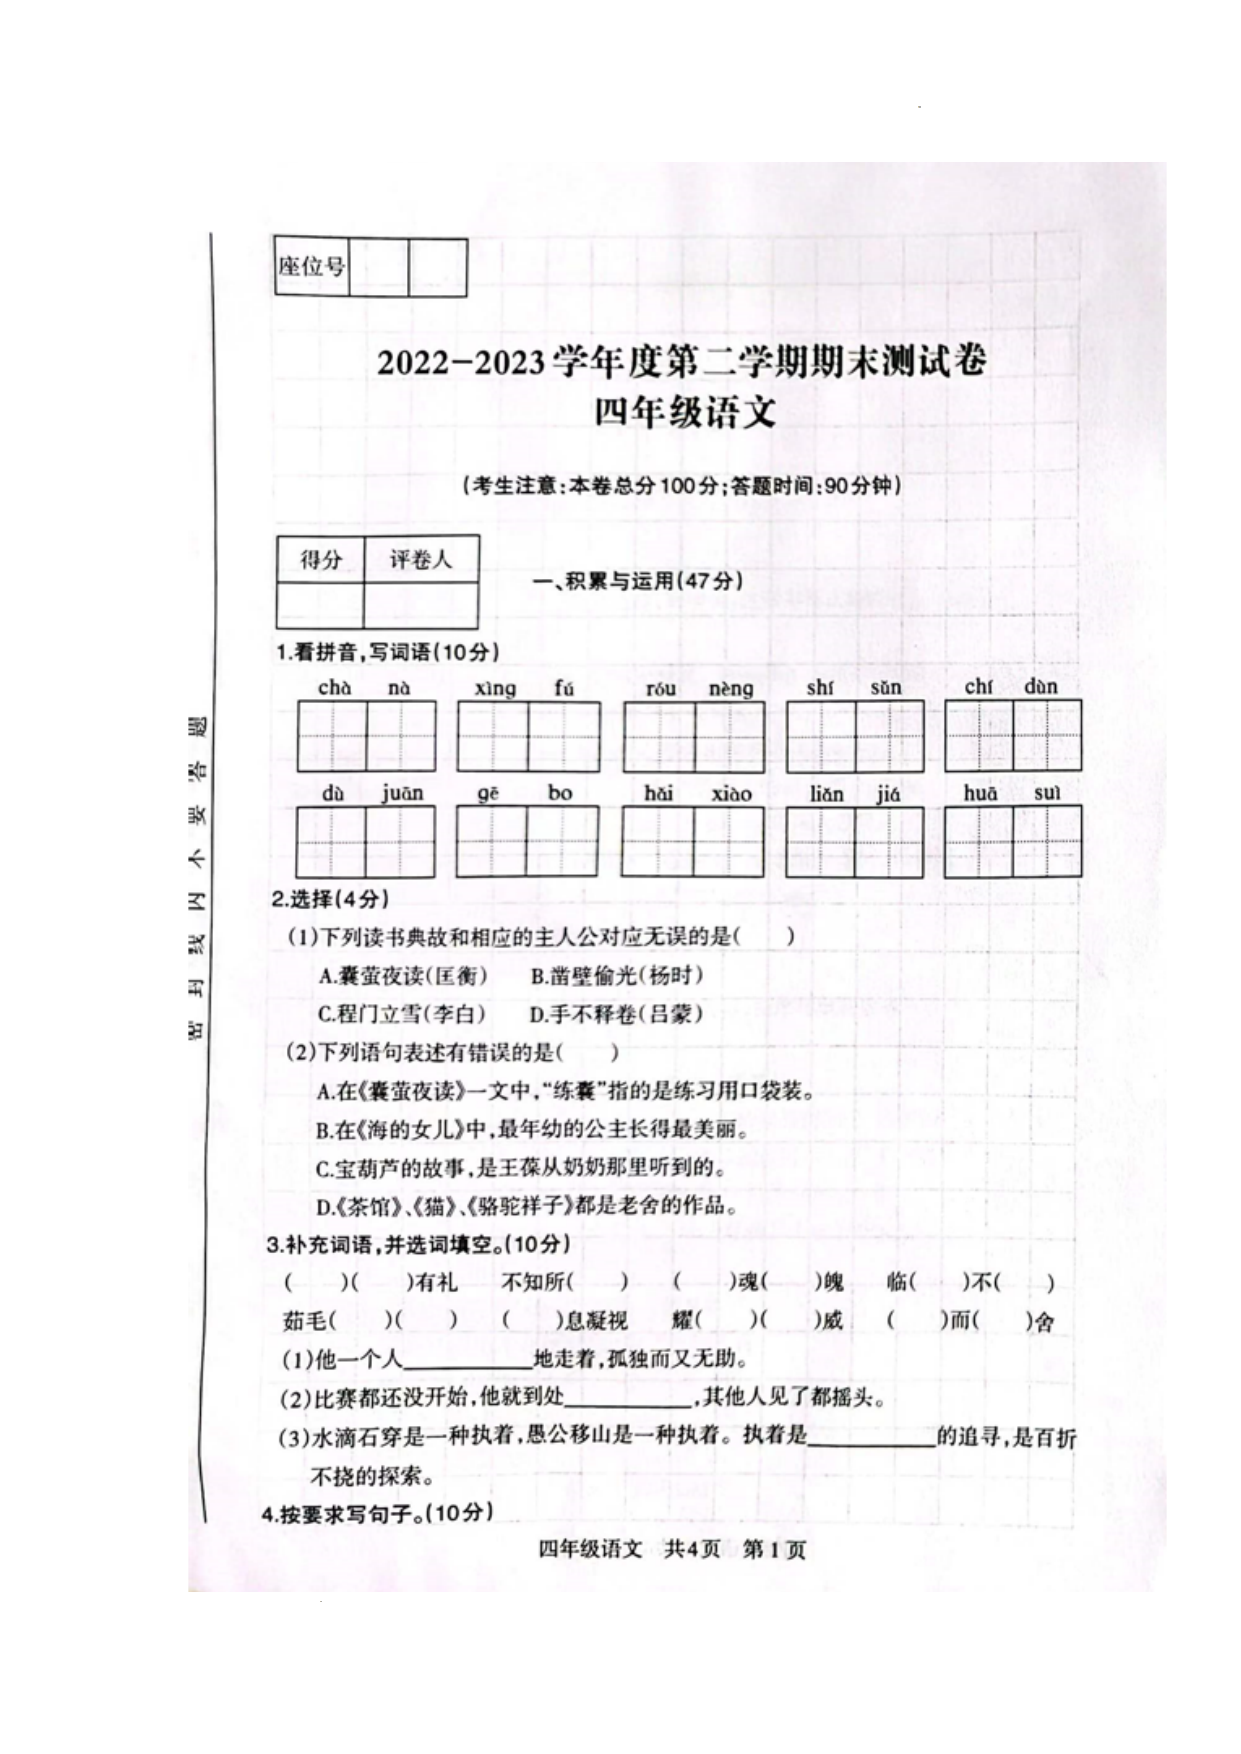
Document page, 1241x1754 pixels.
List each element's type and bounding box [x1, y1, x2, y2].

picture [187, 162, 1167, 1592]
